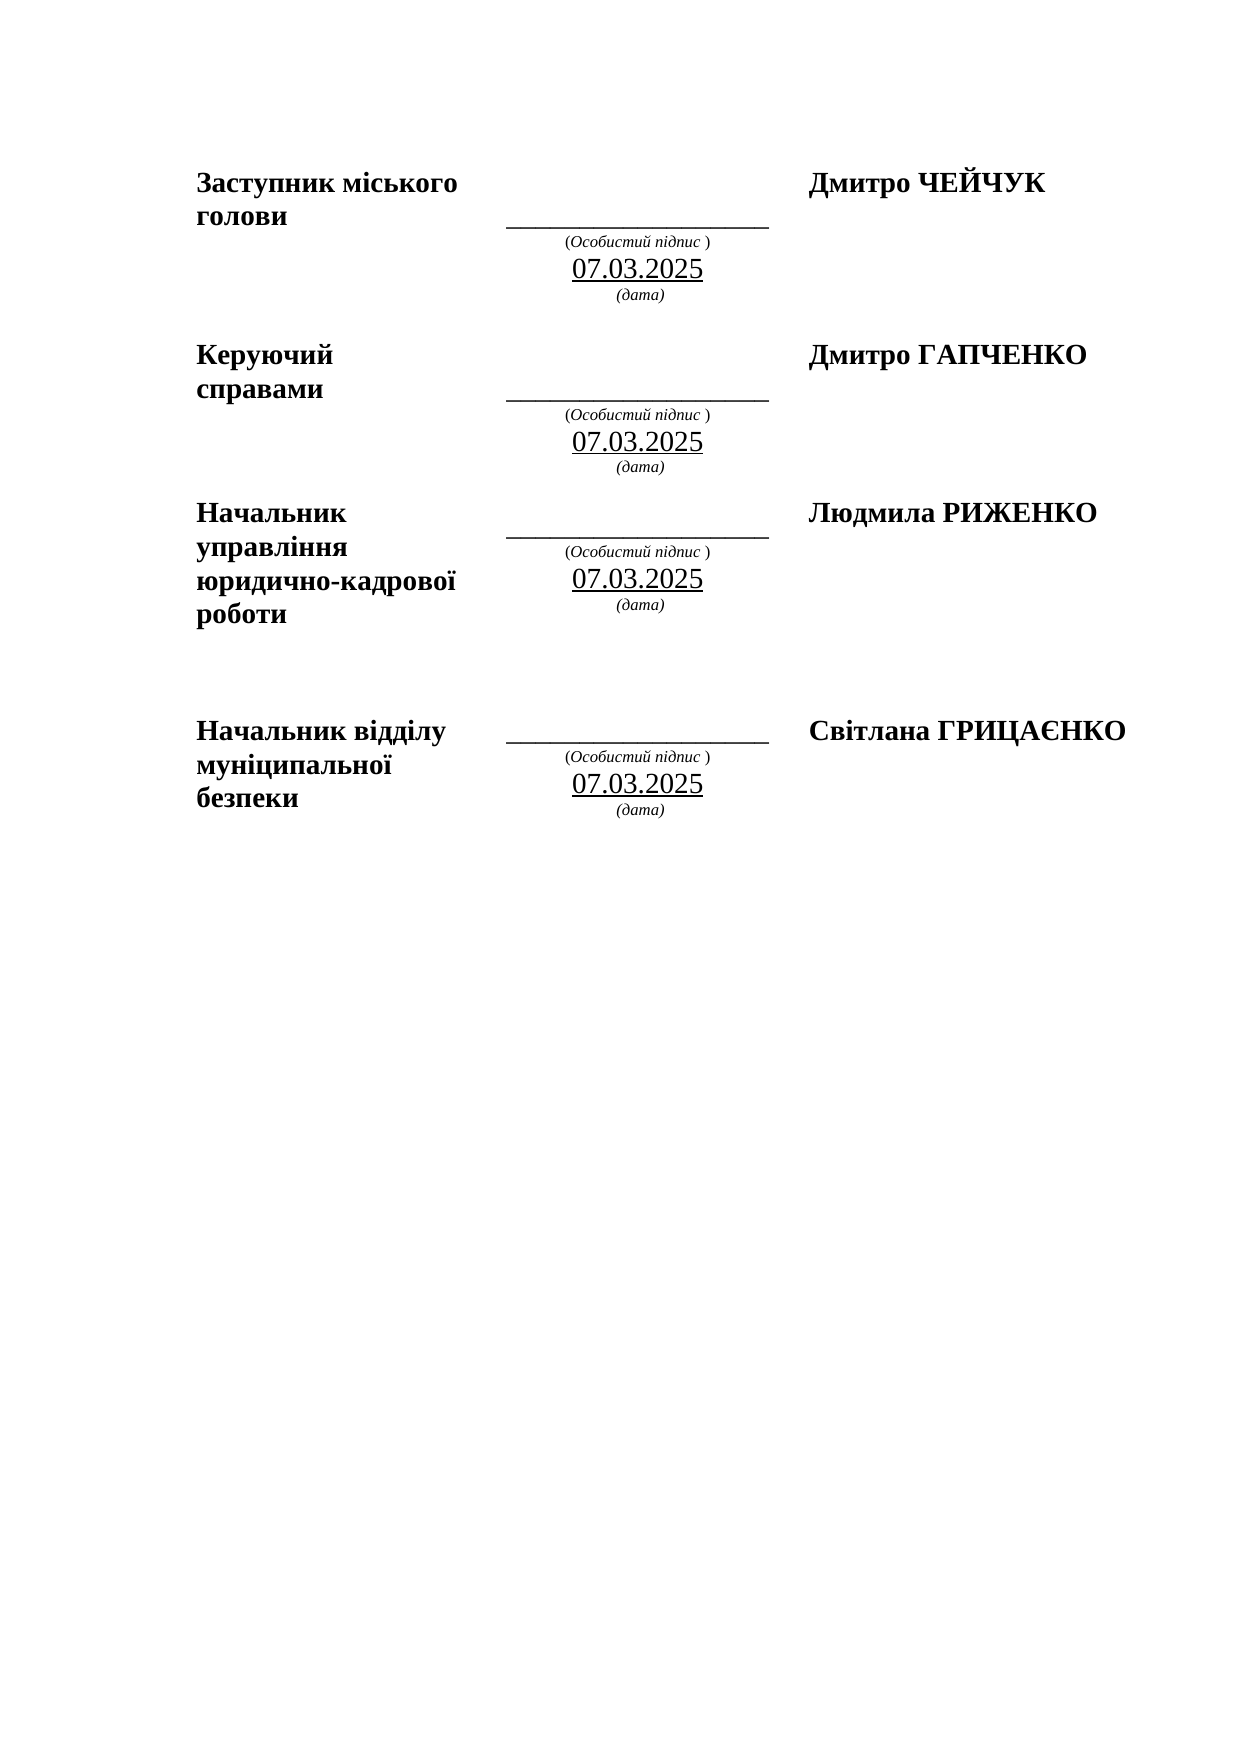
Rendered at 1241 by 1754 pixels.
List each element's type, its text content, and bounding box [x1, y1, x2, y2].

table_header Заступник міського голови [185, 165, 477, 337]
table_header __________________ (Особистий підпис ) 07.03.2025 (дата) [477, 165, 797, 337]
table_header Дмитро ЧЕЙЧУК [798, 165, 1159, 337]
table_cell Дмитро ГАПЧЕНКО [798, 338, 1159, 496]
table_cell __________________ (Особистий підпис ) 07.03.2025 (дата) [477, 496, 797, 646]
table_cell __________________ (Особистий підпис ) 07.03.2025 (дата) [477, 338, 797, 496]
table_cell Керуючий справами [185, 338, 477, 496]
table_cell Людмила РИЖЕНКО [798, 496, 1159, 646]
table_cell __________________ (Особистий підпис ) 07.03.2025 (дата) [477, 646, 797, 838]
table_cell Начальник управління юридично-кадрової роботи [185, 496, 477, 646]
table_cell Світлана ГРИЦАЄНКО [798, 646, 1159, 838]
table_cell Начальник відділу муніципальної безпеки [185, 646, 477, 838]
